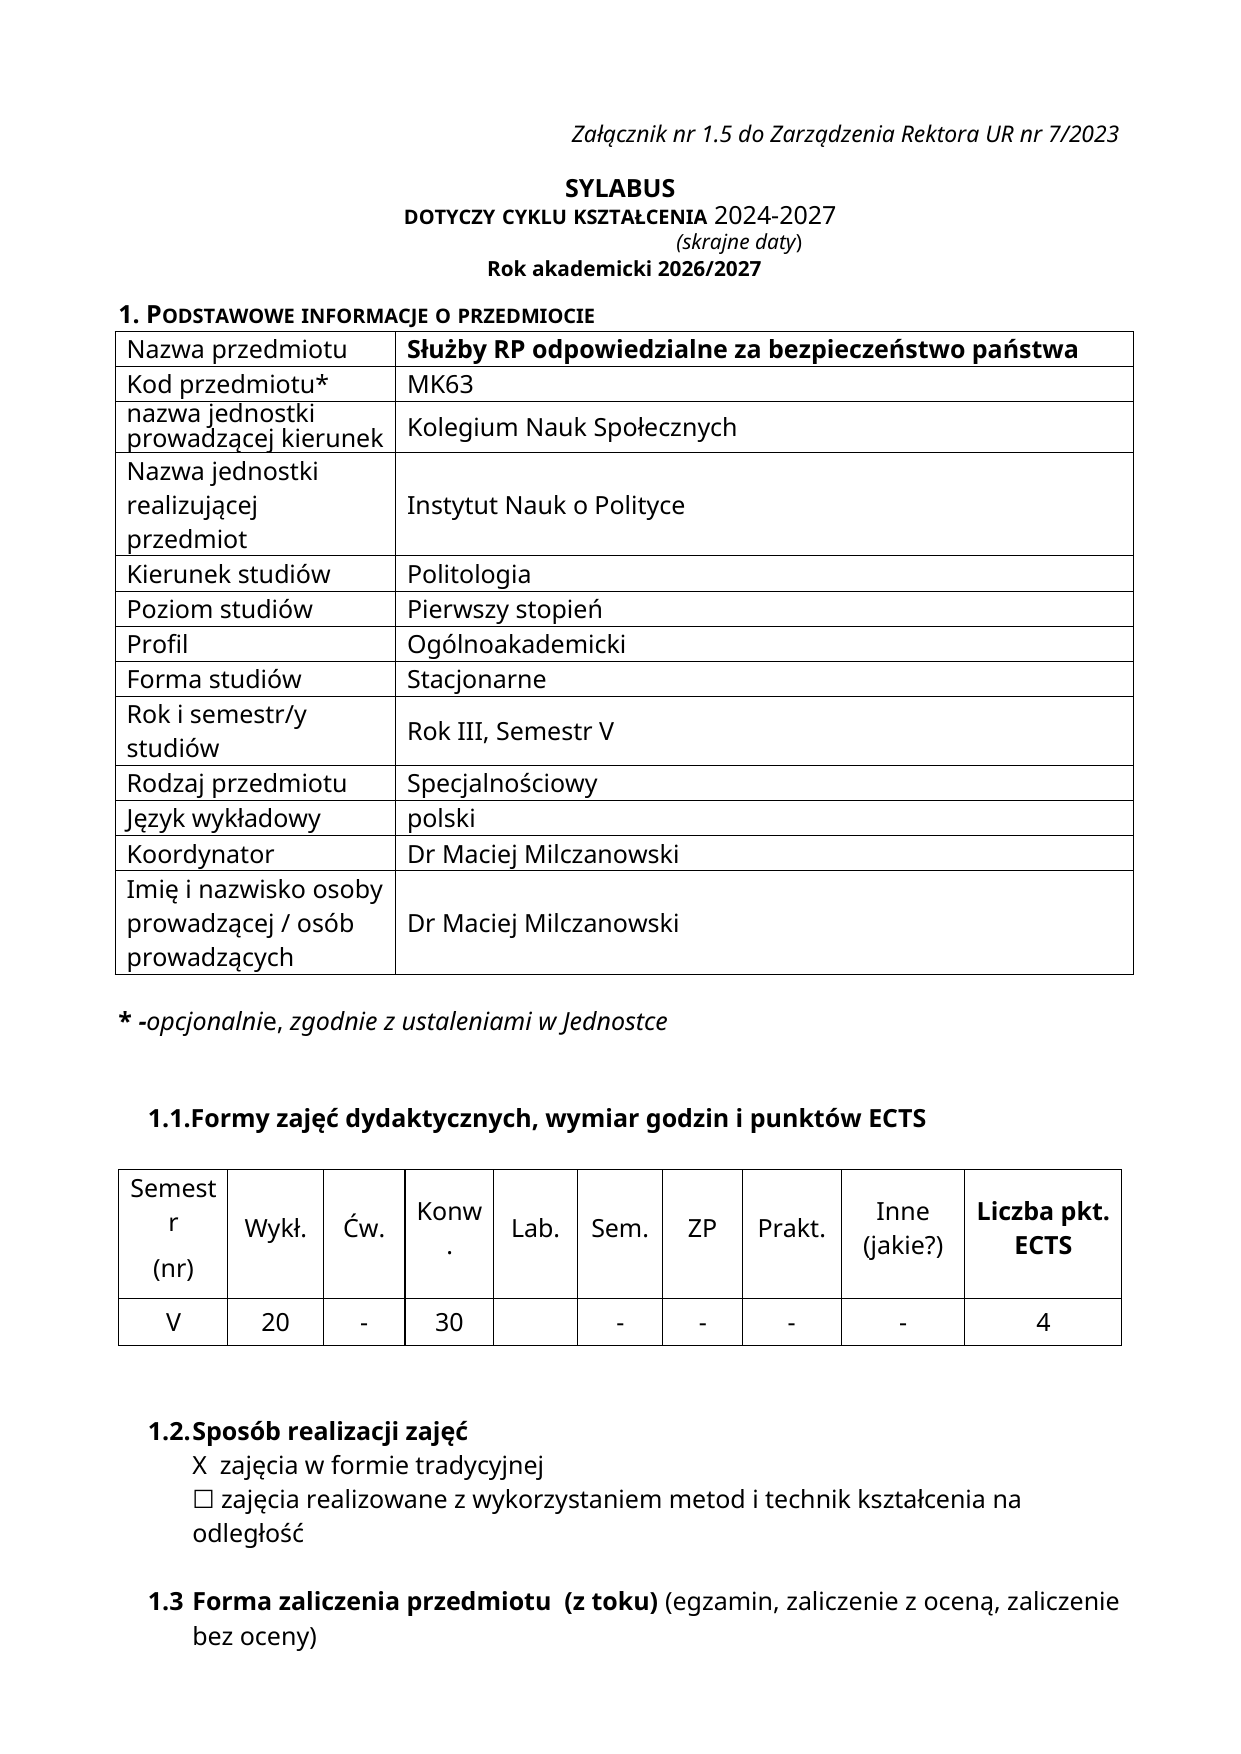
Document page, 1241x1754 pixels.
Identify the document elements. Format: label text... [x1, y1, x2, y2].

table_header Liczba pkt. ECTS [965, 1170, 1121, 1297]
table_header Lab. [494, 1170, 577, 1297]
table_cell nazwa jednostki prowadzącej kierunek [116, 402, 395, 452]
text 1.3 Forma zaliczenia przedmiotu (z toku) (egzamin, zaliczenie z oceną, zaliczenie bez oceny) [148, 1584, 1122, 1652]
text X zajęcia w formie tradycyjnej [192, 1448, 1122, 1482]
table_cell Rok i semestr/y studiów [116, 697, 395, 765]
table_cell - [743, 1299, 841, 1344]
table_cell Rodzaj przedmiotu [116, 766, 395, 800]
table_cell Politologia [396, 556, 1133, 591]
table_header Sem. [578, 1170, 662, 1297]
table_cell 4 [965, 1299, 1121, 1344]
table_cell Kierunek studiów [116, 556, 395, 591]
table_cell - [578, 1299, 662, 1344]
table_cell Poziom studiów [116, 592, 395, 626]
table_header Prakt. [743, 1170, 841, 1297]
table_header Semestr (nr) [119, 1170, 227, 1297]
table_cell Koordynator [116, 836, 395, 870]
table_cell Profil [116, 627, 395, 661]
table_cell Dr Maciej Milczanowski [396, 871, 1133, 973]
table_cell polski [396, 801, 1133, 835]
table_cell Język wykładowy [116, 801, 395, 835]
table_header Nazwa przedmiotu [116, 332, 395, 366]
table_header Konw. [406, 1170, 493, 1297]
table_cell Kolegium Nauk Społecznych [396, 402, 1133, 452]
text * -opcjonalnie, zgodnie z ustaleniami w Jednostce [118, 1004, 1122, 1038]
table_cell Instytut Nauk o Polityce [396, 453, 1133, 555]
table_header ZP [663, 1170, 742, 1297]
text dotyczy cyklu kształcenia 2024-2027 [118, 204, 1122, 229]
table_cell Forma studiów [116, 662, 395, 696]
text (skrajne daty) [602, 229, 1122, 254]
table_cell - [663, 1299, 742, 1344]
table_cell 20 [228, 1299, 323, 1344]
table_header Ćw. [324, 1170, 404, 1297]
text 1. Podstawowe informacje o przedmiocie [118, 297, 1122, 331]
table_header Wykł. [228, 1170, 323, 1297]
text 1.1.Formy zajęć dydaktycznych, wymiar godzin i punktów ECTS [148, 1101, 1122, 1135]
table_cell Stacjonarne [396, 662, 1133, 696]
table_cell Imię i nazwisko osoby prowadzącej / osób prowadzących [116, 871, 395, 973]
table_header Inne (jakie?) [842, 1170, 964, 1297]
table_cell - [324, 1299, 404, 1344]
text Rok akademicki 2026/2027 [413, 254, 1122, 283]
table_cell MK63 [396, 367, 1133, 401]
table_cell 30 [406, 1299, 493, 1344]
text ☐ zajęcia realizowane z wykorzystaniem metod i technik kształcenia na odległość [192, 1482, 1122, 1550]
text SYLABUS [118, 170, 1122, 204]
table_cell Kod przedmiotu* [116, 367, 395, 401]
text Załącznik nr 1.5 do Zarządzenia Rektora UR nr 7/2023 [118, 118, 1122, 149]
table_cell Specjalnościowy [396, 766, 1133, 800]
table_cell Nazwa jednostki realizującej przedmiot [116, 453, 395, 555]
table_cell - [842, 1299, 964, 1344]
text 1.2. Sposób realizacji zajęć [148, 1414, 1122, 1448]
table_cell V [119, 1299, 227, 1344]
table_header Służby RP odpowiedzialne za bezpieczeństwo państwa [396, 332, 1133, 366]
table_cell Ogólnoakademicki [396, 627, 1133, 661]
table_cell [494, 1299, 577, 1344]
table_cell Pierwszy stopień [396, 592, 1133, 626]
table_cell Rok III, Semestr V [396, 697, 1133, 765]
table_cell Dr Maciej Milczanowski [396, 836, 1133, 870]
